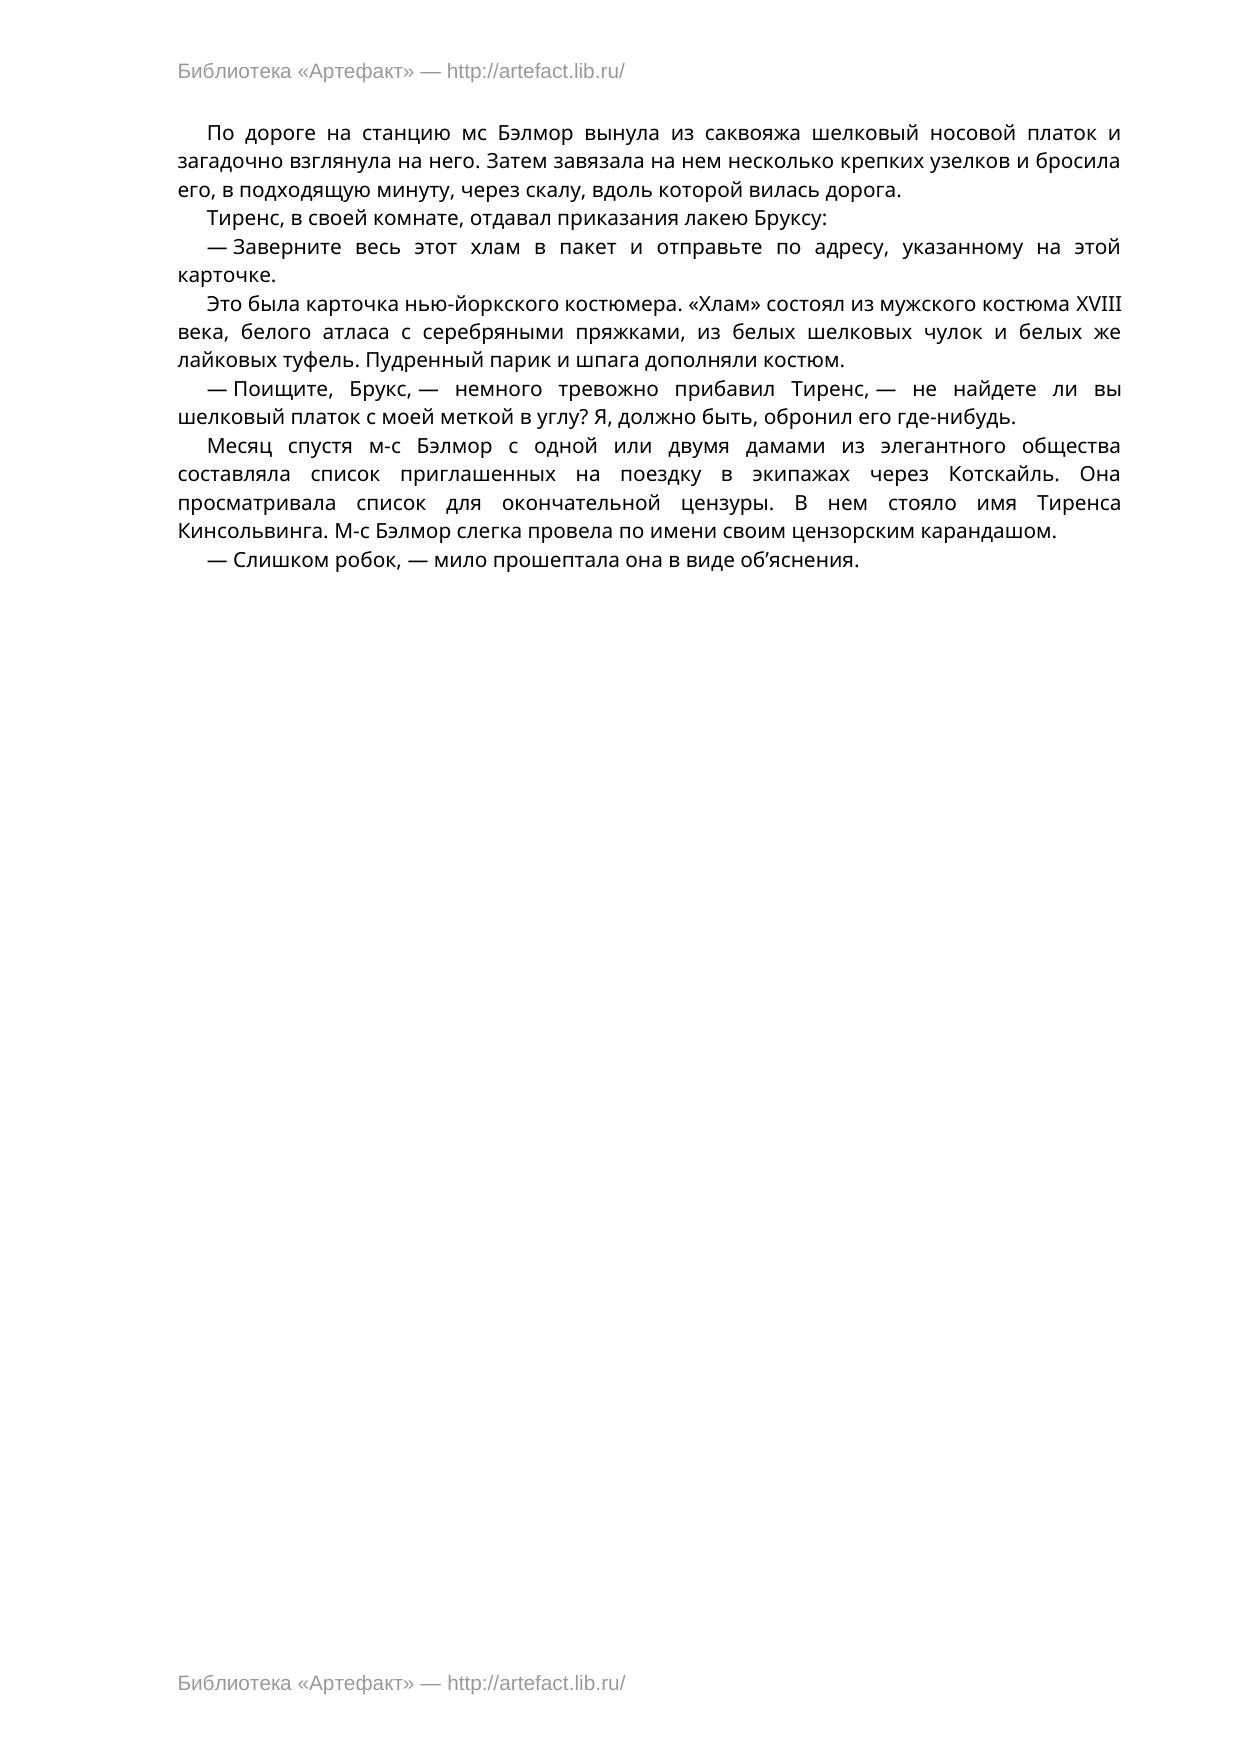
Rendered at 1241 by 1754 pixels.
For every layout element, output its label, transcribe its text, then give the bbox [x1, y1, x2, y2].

text Месяц спустя м-с Бэлмор с одной или двумя дамами из элегантного общества составляла список приглашенных на поездку в экипажах через Котскайль. Она просматривала список для окончательной цензуры. В нем стояло имя Тиренса Кинсольвинга. М-с Бэлмор слегка провела по имени своим цензорским карандашом. [177, 431, 1122, 545]
text По дороге на станцию мс Бэлмор вынула из саквояжа шелковый носовой платок и загадочно взглянула на него. Затем завязала на нем несколько крепких узелков и бросила его, в подходящую минуту, через скалу, вдоль которой вилась дорога. [177, 118, 1122, 203]
text — Поищите, Брукс, — немного тревожно прибавил Тиренс, — не найдете ли вы шелковый платок с моей меткой в углу? Я, должно быть, обронил его где-нибудь. [177, 374, 1122, 431]
text Это была карточка нью-йоркского костюмера. «Хлам» состоял из мужского костюма XVIII века, белого атласа с серебряными пряжками, из белых шелковых чулок и белых же лайковых туфель. Пудренный парик и шпага дополняли костюм. [177, 289, 1122, 374]
text — Слишком робок, — мило прошептала она в виде об’яснения. [177, 545, 1122, 573]
text Тиренс, в своей комнате, отдавал приказания лакею Бруксу: [177, 203, 1122, 232]
text — Заверните весь этот хлам в пакет и отправьте по адресу, указанному на этой карточке. [177, 232, 1122, 289]
